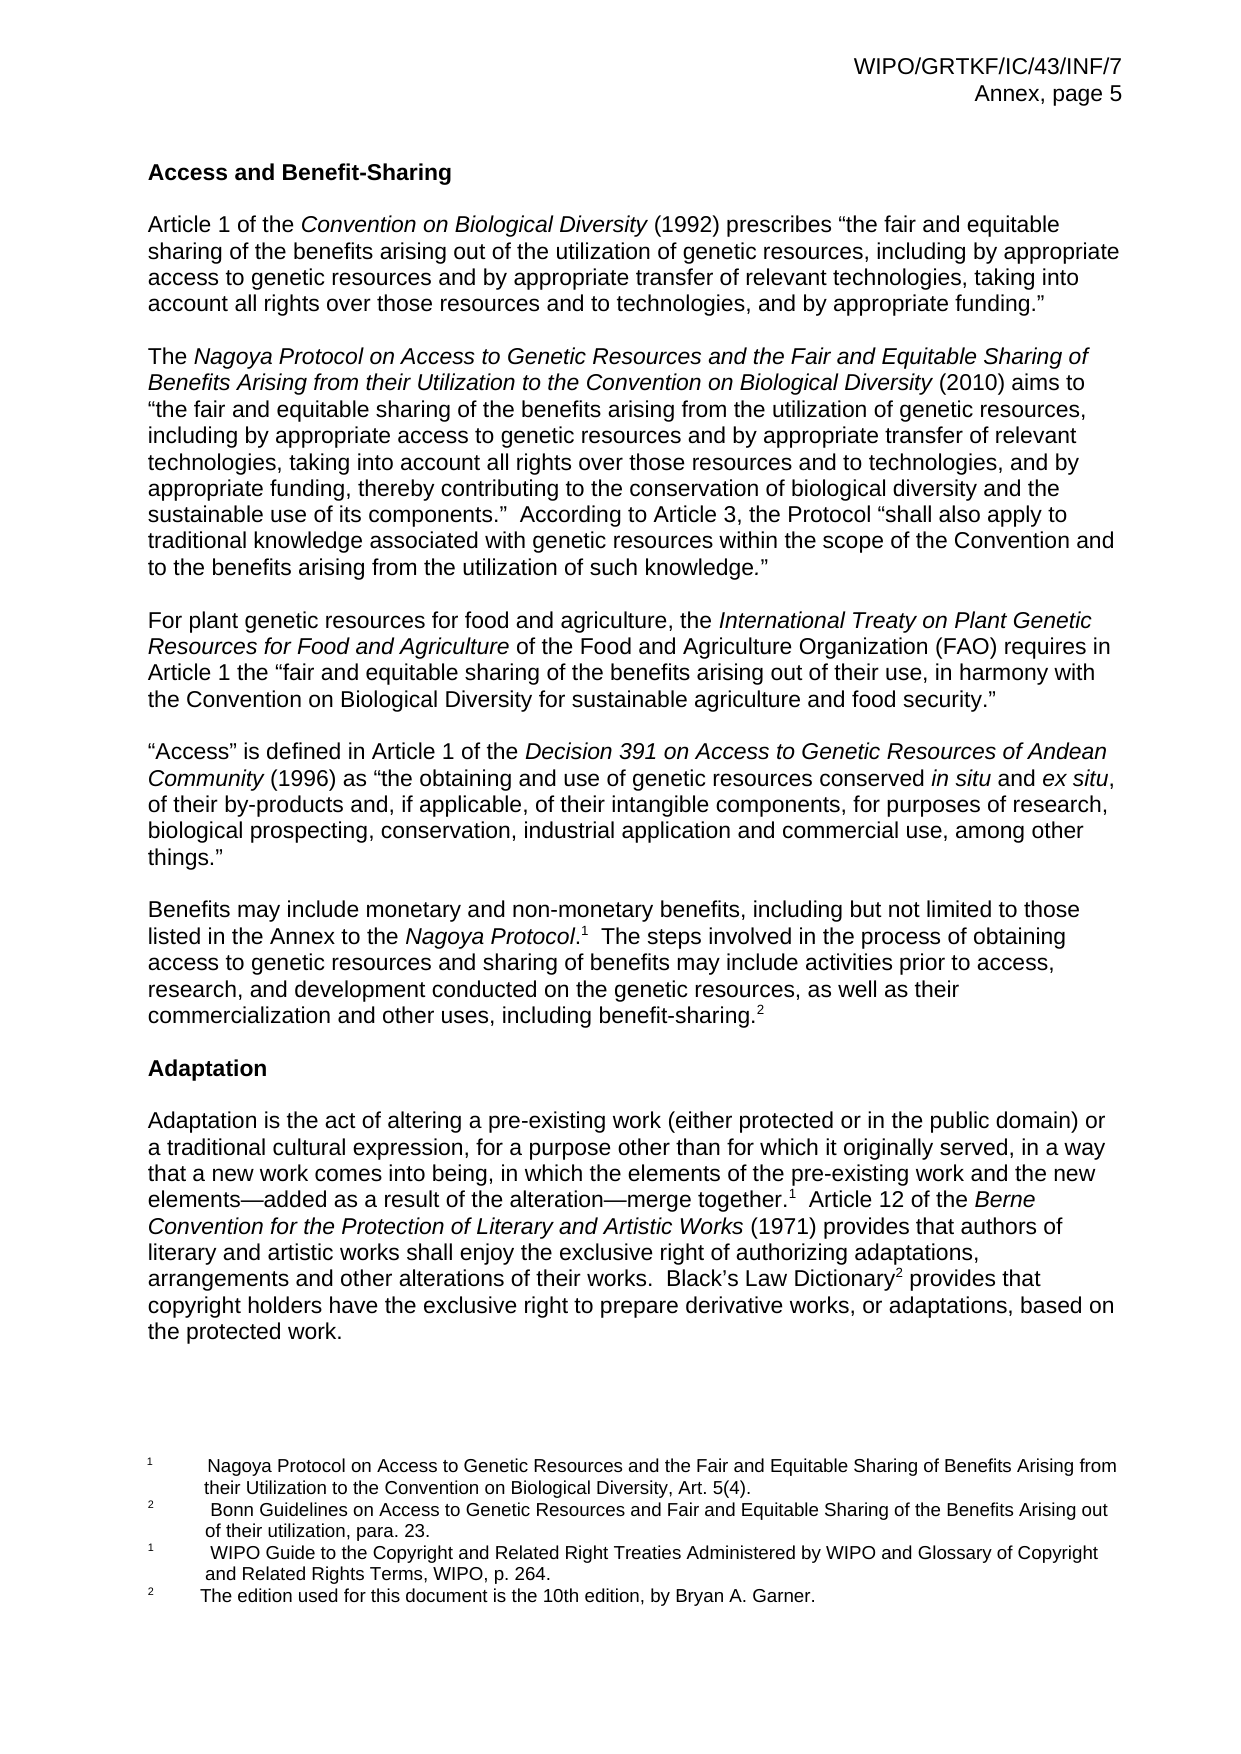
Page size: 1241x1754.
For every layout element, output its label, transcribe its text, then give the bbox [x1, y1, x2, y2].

text The Nagoya Protocol on Access to Genetic Resources and the Fair and Equitable Sharing of Benefits Arising from their Utilization to the Convention on Biological Diversity (2010) aims to “the fair and equitable sharing of the benefits arising from the utilization of genetic resources, including by appropriate access to genetic resources and by appropriate transfer of relevant technologies, taking into account all rights over those resources and to technologies, and by appropriate funding, thereby contributing to the conservation of biological diversity and the sustainable use of its components.” According to Article 3, the Protocol “shall also apply to traditional knowledge associated with genetic resources within the scope of the Convention and to the benefits arising from the utilization of such knowledge.” [148, 343, 1122, 580]
subtitle Access and Benefit-Sharing [148, 158, 1122, 185]
text Adaptation is the act of altering a pre-existing work (either protected or in the public domain) or a traditional cultural expression, for a purpose other than for which it originally served, in a way that a new work comes into being, in which the elements of the pre-existing work and the new elements—added as a result of the alteration—merge together. Article 12 of the Berne Convention for the Protection of Literary and Artistic Works (1971) provides that authors of literary and artistic works shall enjoy the exclusive right of authorizing adaptations, arrangements and other alterations of their works. Black’s Law Dictionary provides that copyright holders have the exclusive right to prepare derivative works, or adaptations, based on the protected work. [148, 1107, 1122, 1344]
text Benefits may include monetary and non-monetary benefits, including but not limited to those listed in the Annex to the Nagoya Protocol. The steps involved in the process of obtaining access to genetic resources and sharing of benefits may include activities prior to access, research, and development conducted on the genetic resources, as well as their commercialization and other uses, including benefit-sharing. [148, 896, 1122, 1028]
text Article 1 of the Convention on Biological Diversity (1992) prescribes “the fair and equitable sharing of the benefits arising out of the utilization of genetic resources, including by appropriate access to genetic resources and by appropriate transfer of relevant technologies, taking into account all rights over those resources and to technologies, and by appropriate funding.” [148, 211, 1122, 317]
subtitle Adaptation [148, 1054, 1122, 1081]
text For plant genetic resources for food and agriculture, the International Treaty on Plant Genetic Resources for Food and Agriculture of the Food and Agriculture Organization (FAO) requires in Article 1 the “fair and equitable sharing of the benefits arising out of their use, in harmony with the Convention on Biological Diversity for sustainable agriculture and food security.” [148, 607, 1122, 712]
text “Access” is defined in Article 1 of the Decision 391 on Access to Genetic Resources of Andean Community (1996) as “the obtaining and use of genetic resources conserved in situ and ex situ, of their by-products and, if applicable, of their intangible components, for purposes of research, biological prospecting, conservation, industrial application and commercial use, among other things.” [148, 738, 1122, 870]
